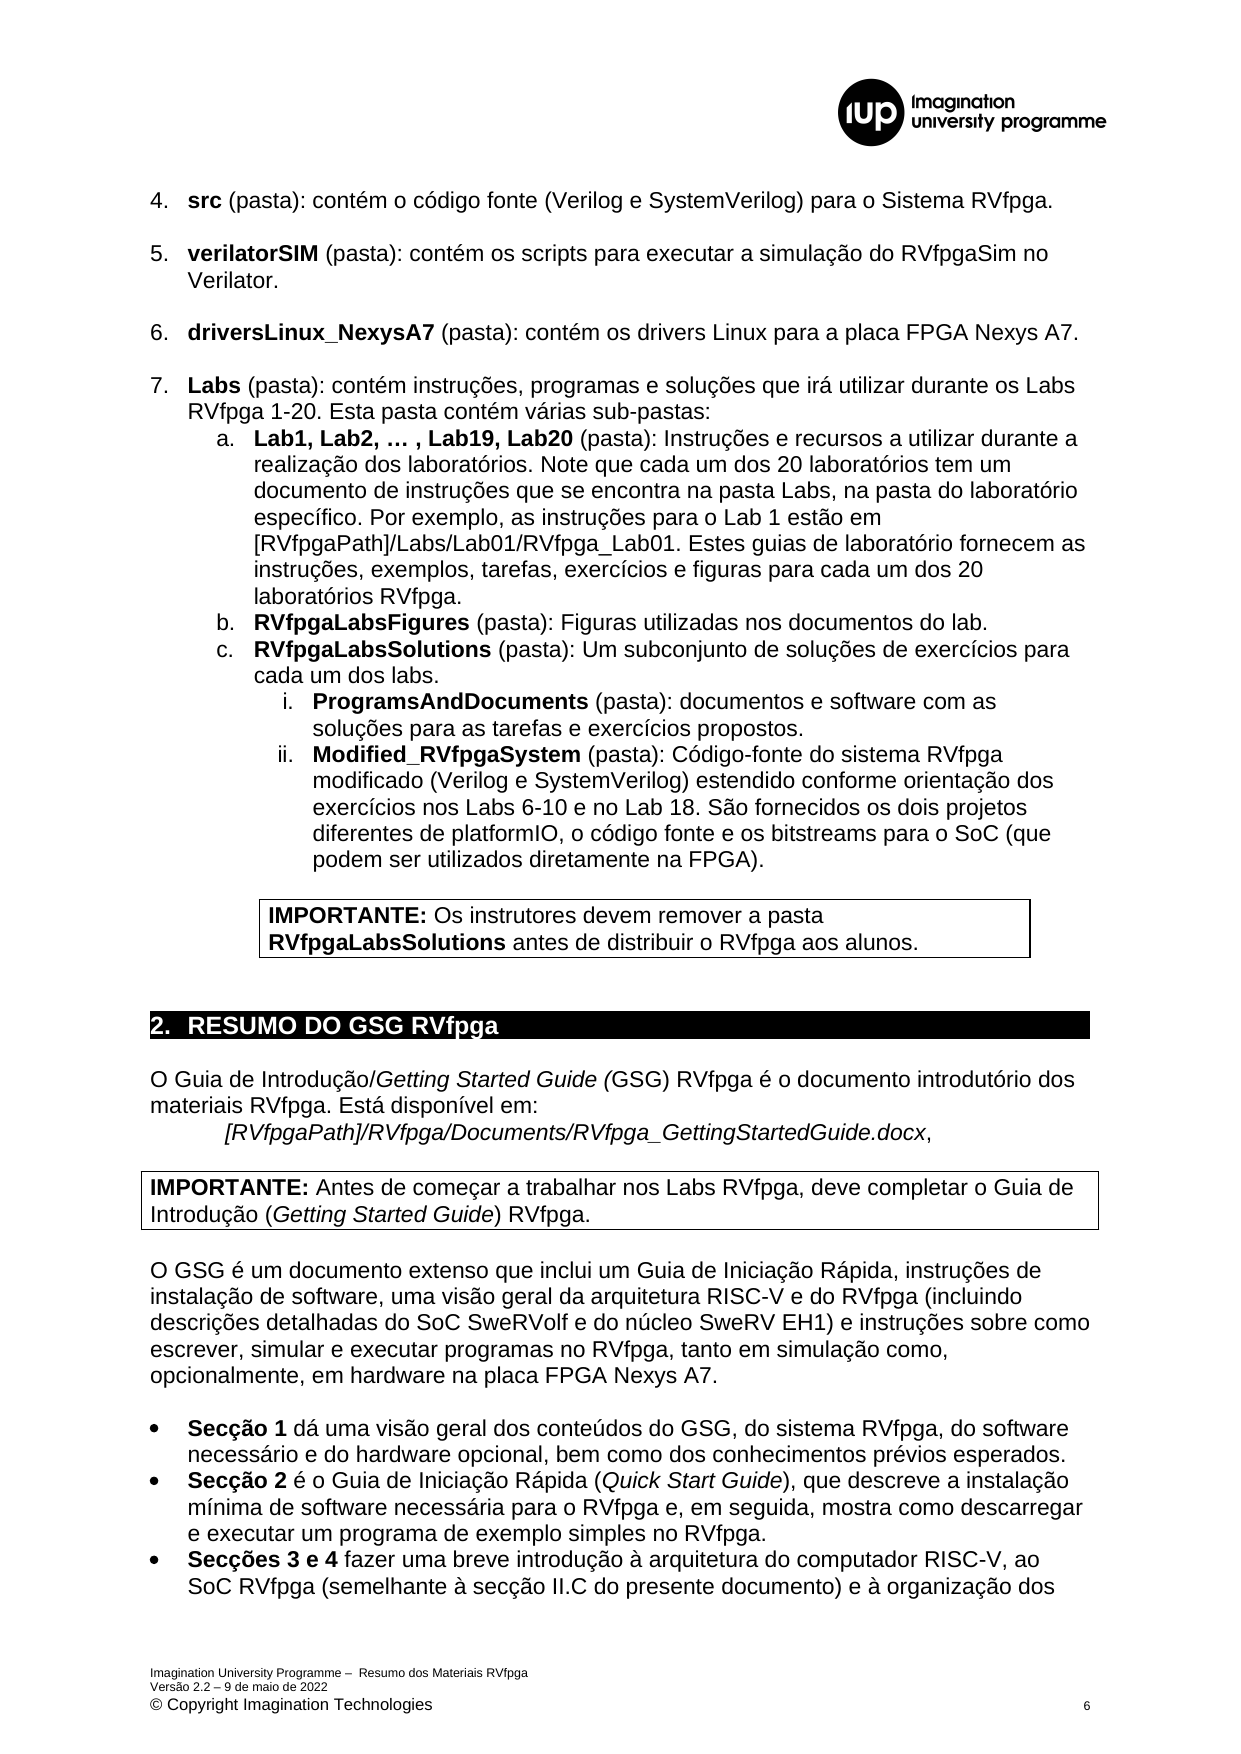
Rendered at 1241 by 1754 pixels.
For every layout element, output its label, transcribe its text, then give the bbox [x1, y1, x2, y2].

subtitle RESUMO DO GSG RVfpga [150, 1011, 1090, 1039]
text IMPORTANTE: Antes de começar a trabalhar nos Labs RVfpga, deve completar o Guia de Introdução (Getting Started Guide) RVfpga. [142, 1172, 1098, 1229]
list Secção 1 dá uma visão geral dos conteúdos do GSG, do sistema RVfpga, do software necessário e do hardware opcional, bem como dos conhecimentos prévios esperados. [150, 1415, 1090, 1467]
text [RVfpgaPath]/RVfpga/Documents/RVfpga_GettingStartedGuide.docx, [150, 1118, 1090, 1145]
list Labs (pasta): contém instruções, programas e soluções que irá utilizar durante os Labs RVfpga 1-20. Esta pasta contém várias sub-pastas: [150, 372, 1090, 425]
picture [837, 77, 1108, 148]
list RVfpgaLabsSolutions (pasta): Um subconjunto de soluções de exercícios para cada um dos labs. [216, 636, 1090, 688]
list ProgramsAndDocuments (pasta): documentos e software com as soluções para as tarefas e exercícios propostos. [294, 688, 1090, 741]
list driversLinux_NexysA7 (pasta): contém os drivers Linux para a placa FPGA Nexys A7. [150, 319, 1090, 346]
text O Guia de Introdução/Getting Started Guide (GSG) RVfpga é o documento introdutório dos materiais RVfpga. Está disponível em: [150, 1066, 1090, 1118]
list RVfpgaLabsFigures (pasta): Figuras utilizadas nos documentos do lab. [216, 609, 1090, 636]
text O GSG é um documento extenso que inclui um Guia de Iniciação Rápida, instruções de instalação de software, uma visão geral da arquitetura RISC-V e do RVfpga (incluindo descrições detalhadas do SoC SweRVolf e do núcleo SweRV EH1) e instruções sobre como escrever, simular e executar programas no RVfpga, tanto em simulação como, opcionalmente, em hardware na placa FPGA Nexys A7. [150, 1257, 1090, 1388]
list verilatorSIM (pasta): contém os scripts para executar a simulação do RVfpgaSim no Verilator. [150, 240, 1090, 293]
list Modified_RVfpgaSystem (pasta): Código-fonte do sistema RVfpga modificado (Verilog e SystemVerilog) estendido conforme orientação dos exercícios nos Labs 6-10 e no Lab 18. São fornecidos os dois projetos diferentes de platformIO, o código fonte e os bitstreams para o SoC (que podem ser utilizados diretamente na FPGA). [294, 741, 1090, 873]
list src (pasta): contém o código fonte (Verilog e SystemVerilog) para o Sistema RVfpga. [150, 187, 1090, 214]
list Lab1, Lab2, … , Lab19, Lab20 (pasta): Instruções e recursos a utilizar durante a realização dos laboratórios. Note que cada um dos 20 laboratórios tem um documento de instruções que se encontra na pasta Labs, na pasta do laboratório específico. Por exemplo, as instruções para o Lab 1 estão em [RVfpgaPath]/Labs/Lab01/RVfpga_Lab01. Estes guias de laboratório fornecem as instruções, exemplos, tarefas, exercícios e figuras para cada um dos 20 laboratórios RVfpga. [216, 425, 1090, 609]
list Secção 2 é o Guia de Iniciação Rápida (Quick Start Guide), que descreve a instalação mínima de software necessária para o RVfpga e, em seguida, mostra como descarregar e executar um programa de exemplo simples no RVfpga. [150, 1467, 1090, 1546]
list IMPORTANTE: Os instrutores devem remover a pasta RVfpgaLabsSolutions antes de distribuir o RVfpga aos alunos. [260, 900, 1029, 957]
